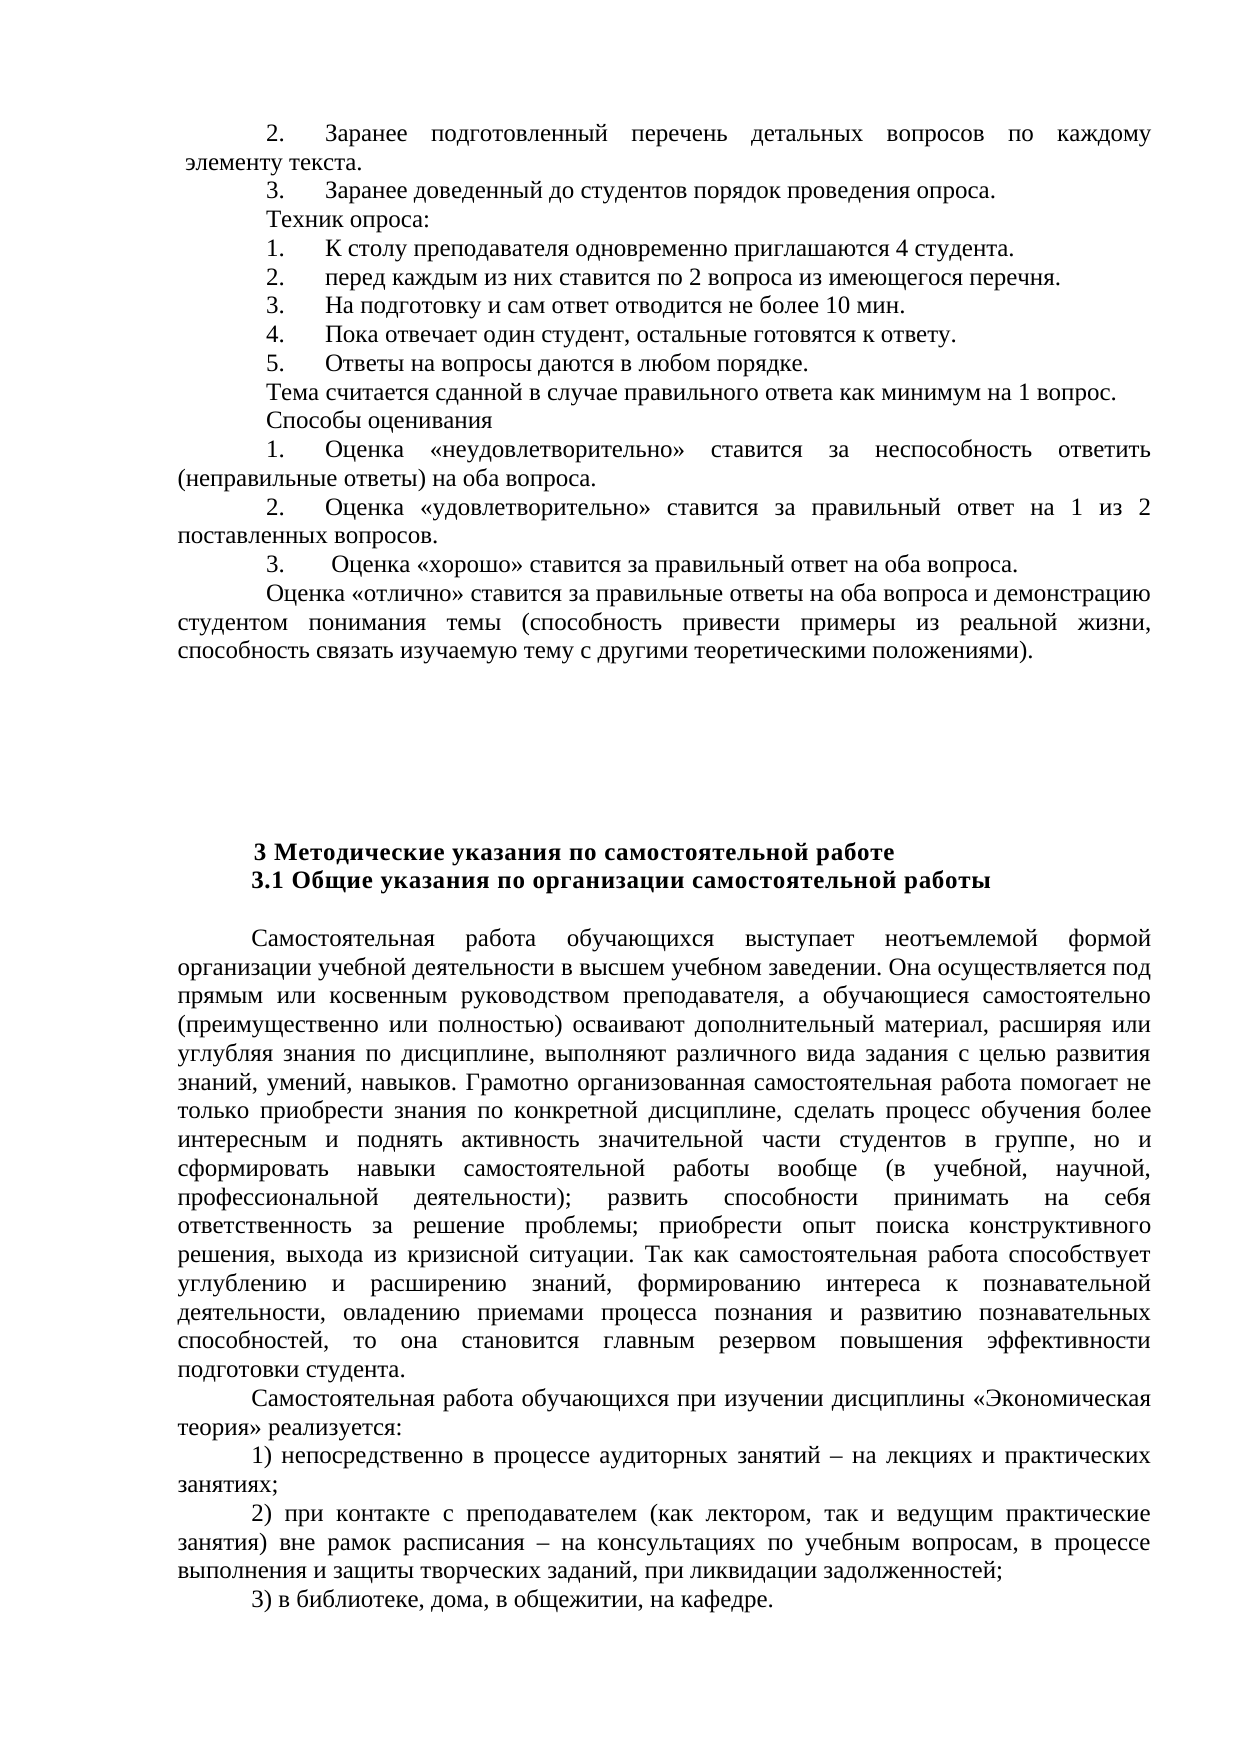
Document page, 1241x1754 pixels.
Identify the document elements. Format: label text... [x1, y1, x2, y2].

text 3.1 Общие указания по организации самостоятельной работы [177, 866, 1152, 894]
text 3) в библиотеке, дома, в общежитии, на кафедре. [177, 1584, 1152, 1613]
list Оценка «неудовлетворительно» ставится за неспособность ответить (неправильные ответы) на оба вопроса. [177, 434, 1152, 492]
text Тема считается сданной в случае правильного ответа как минимум на 1 вопрос. [177, 377, 1152, 406]
text Самостоятельная работа обучающихся при изучении дисциплины «Экономическая теория» реализуется: [177, 1383, 1152, 1441]
list Пока отвечает один студент, остальные готовятся к ответу. [177, 319, 1152, 348]
text Самостоятельная работа обучающихся выступает неотъемлемой формой организации учебной деятельности в высшем учебном заведении. Она осуществляется под прямым или косвенным руководством преподавателя, а обучающиеся самостоятельно (преимущественно или полностью) осваивают дополнительный материал, расширяя или углубляя знания по дисциплине, выполняют различного вида задания с целью развития знаний, умений, навыков. Грамотно организованная самостоятельная работа помогает не только приобрести знания по конкретной дисциплине, сделать процесс обучения более интересным и поднять активность значительной части студентов в группе, но и сформировать навыки самостоятельной работы вообще (в учебной, научной, профессиональной деятельности); развить способности принимать на себя ответственность за решение проблемы; приобрести опыт поиска конструктивного решения, выхода из кризисной ситуации. Так как самостоятельная работа способствует углублению и расширению знаний, формированию интереса к познавательной деятельности, овладению приемами процесса познания и развитию познавательных способностей, то она становится главным резервом повышения эффективности подготовки студента. [177, 923, 1152, 1383]
text 3 Методические указания по самостоятельной работе [177, 837, 1152, 866]
list Заранее доведенный до студентов порядок проведения опроса. [185, 176, 1152, 204]
list Оценка «хорошо» ставится за правильный ответ на оба вопроса. [177, 549, 1152, 578]
text Способы оценивания [177, 406, 1152, 434]
list Заранее подготовленный перечень детальных вопросов по каждому элементу текста. [185, 118, 1152, 176]
text Оценка «отлично» ставится за правильные ответы на оба вопроса и демонстрацию студентом понимания темы (способность привести примеры из реальной жизни, способность связать изучаемую тему с другими теоретическими положениями). [177, 578, 1152, 664]
list На подготовку и сам ответ отводится не более 10 мин. [177, 291, 1152, 319]
text Техник опроса: [177, 204, 1152, 233]
text 1) непосредственно в процессе аудиторных занятий – на лекциях и практических занятиях; [177, 1441, 1152, 1498]
text 2) при контакте с преподавателем (как лектором, так и ведущим практические занятия) вне рамок расписания – на консультациях по учебным вопросам, в процессе выполнения и защиты творческих заданий, при ликвидации задолженностей; [177, 1498, 1152, 1584]
list Ответы на вопросы даются в любом порядке. [177, 348, 1152, 377]
list Оценка «удовлетворительно» ставится за правильный ответ на 1 из 2 поставленных вопросов. [177, 492, 1152, 549]
list К столу преподавателя одновременно приглашаются 4 студента. [177, 233, 1152, 262]
list перед каждым из них ставится по 2 вопроса из имеющегося перечня. [177, 262, 1152, 291]
